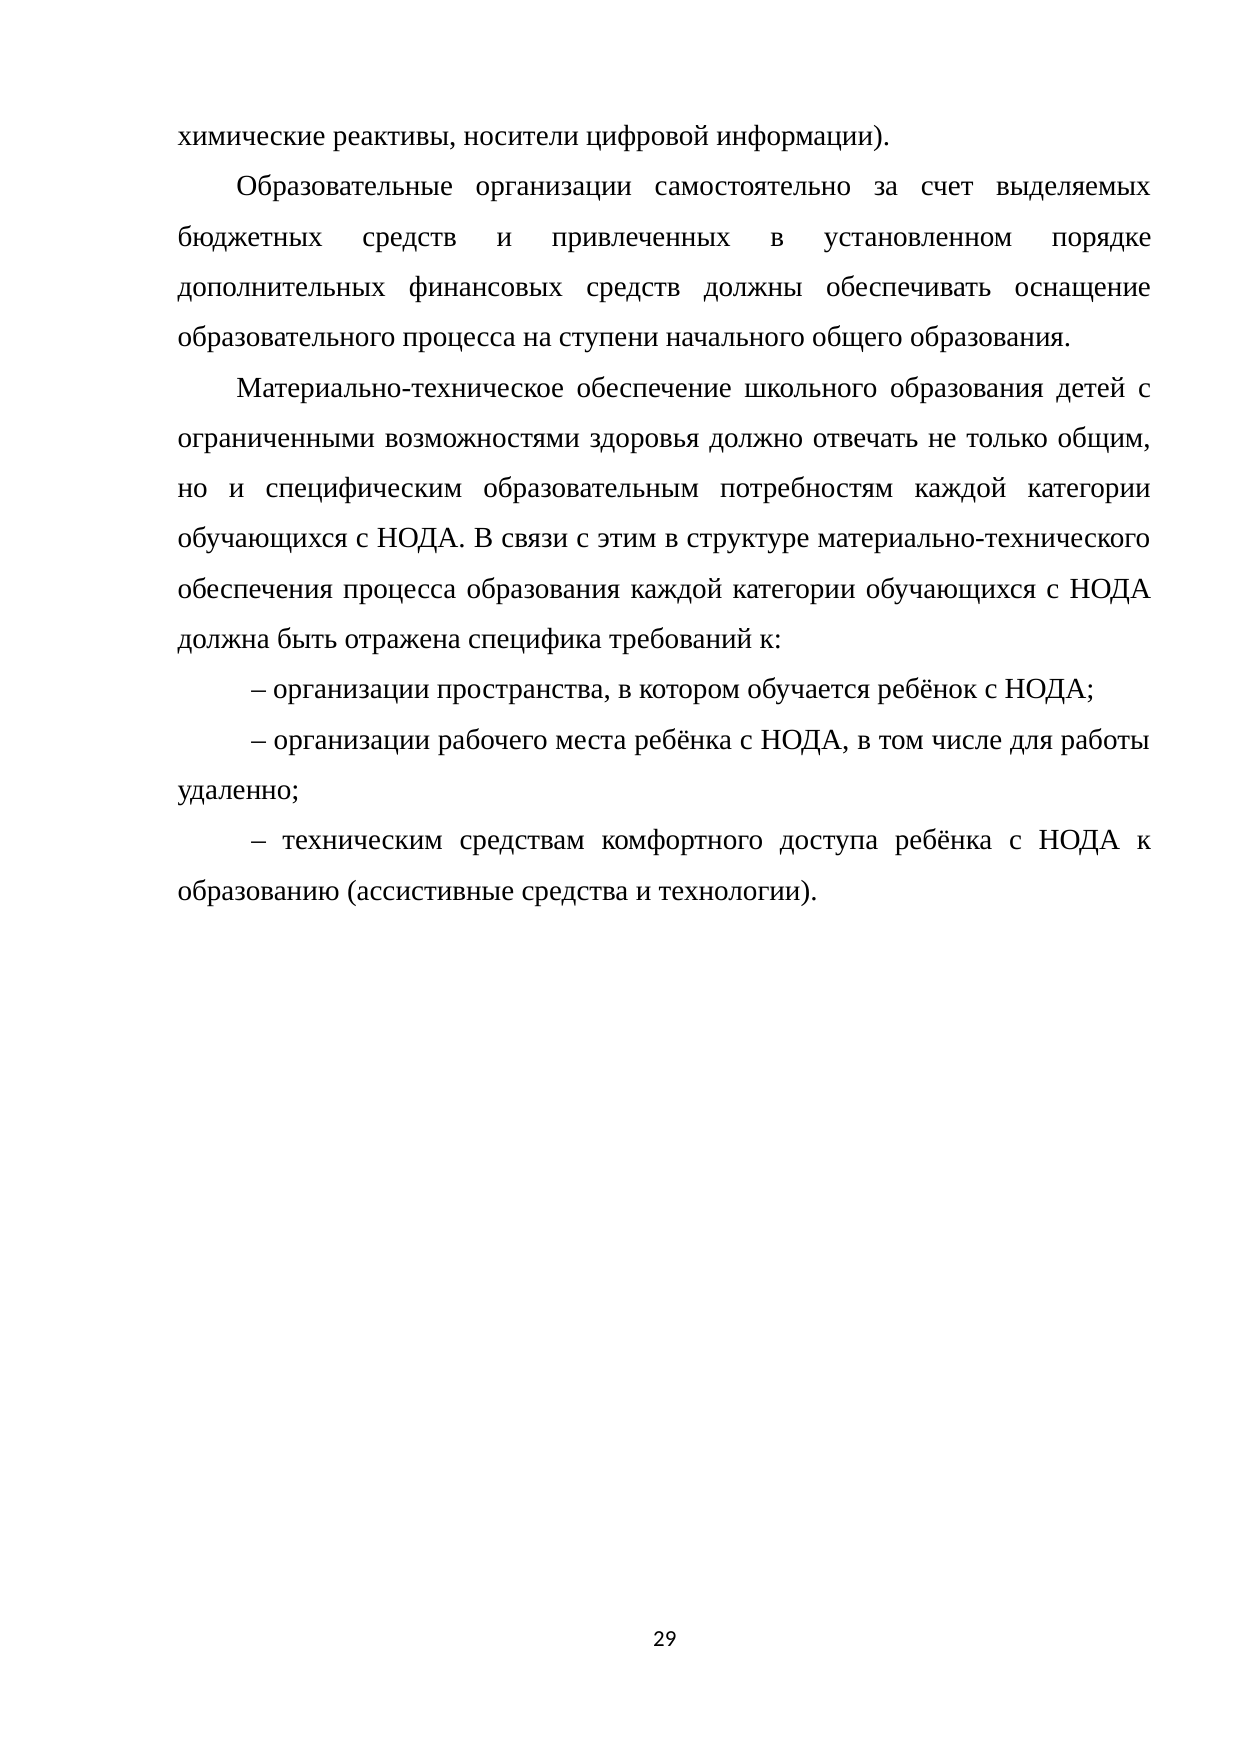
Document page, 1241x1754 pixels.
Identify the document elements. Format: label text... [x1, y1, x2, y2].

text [177, 118, 1152, 152]
text – организации пространства, в котором обучается ребёнок с НОДА; [177, 672, 1152, 705]
text Материально-техническое обеспечение школьного образования детей с ограниченными возможностями здоровья должно отвечать не только общим, но и специфическим образовательным потребностям каждой категории обучающихся с НОДА. В связи с этим в структуре материально-технического обеспечения процесса образования каждой категории обучающихся с НОДА должна быть отражена специфика требований к: [177, 370, 1152, 655]
text – организации рабочего места ребёнка с НОДА, в том числе для работы удаленно; [177, 722, 1152, 806]
text Образовательные организации самостоятельно за счет выделяемых бюджетных средств и привлеченных в установленном порядке дополнительных финансовых средств должны обеспечивать оснащение образовательного процесса на ступени начального общего образования. [177, 168, 1152, 353]
text – техническим средствам комфортного доступа ребёнка с НОДА к образованию (ассистивные средства и технологии). [177, 822, 1152, 906]
